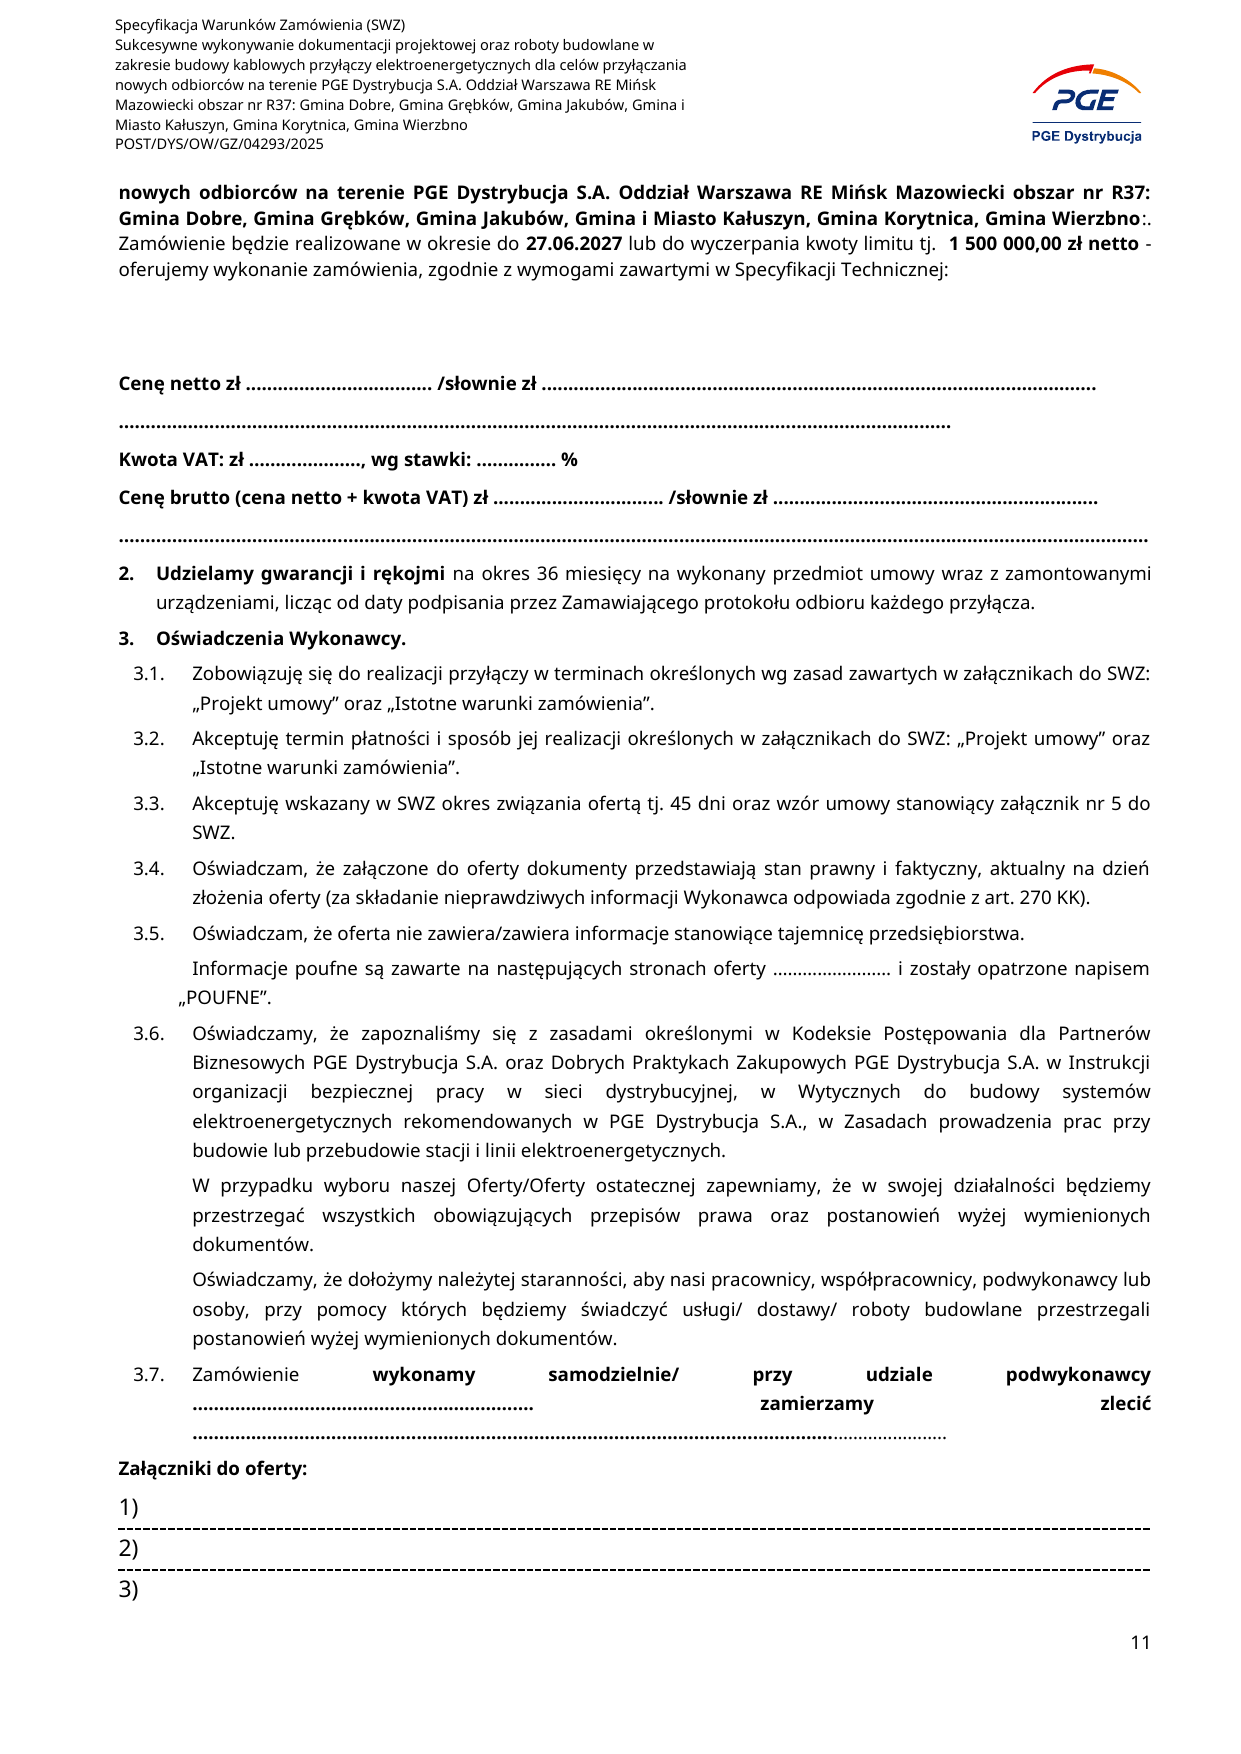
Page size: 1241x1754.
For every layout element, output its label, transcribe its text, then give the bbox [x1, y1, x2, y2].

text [118, 179, 1152, 282]
list Udzielamy gwarancji i rękojmi na okres 36 miesięcy na wykonany przedmiot umowy wraz z zamontowanymi urządzeniami, licząc od daty podpisania przez Zamawiającego protokołu odbioru każdego przyłącza. [118, 560, 1152, 615]
list Oświadczam, że załączone do oferty dokumenty przedstawiają stan prawny i faktyczny, aktualny na dzień złożenia oferty (za składanie nieprawdziwych informacji Wykonawca odpowiada zgodnie z art. 270 KK). [133, 855, 1152, 910]
list Oświadczam, że oferta nie zawiera/zawiera informacje stanowiące tajemnicę przedsiębiorstwa. [133, 920, 1152, 945]
list Akceptuję wskazany w SWZ okres związania ofertą tj. 45 dni oraz wzór umowy stanowiący załącznik nr 5 do SWZ. [133, 790, 1152, 845]
list Zobowiązuję się do realizacji przyłączy w terminach określonych wg zasad zawartych w załącznikach do SWZ: „Projekt umowy” oraz „Istotne warunki zamówienia”. [133, 661, 1152, 715]
text Oświadczamy, że dołożymy należytej staranności, aby nasi pracownicy, współpracownicy, podwykonawcy lub osoby, przy pomocy których będziemy świadczyć usługi/ dostawy/ roboty budowlane przestrzegali postanowień wyżej wymienionych dokumentów. [192, 1267, 1152, 1351]
list Oświadczenia Wykonawcy. [118, 625, 1152, 651]
list Oświadczamy, że zapoznaliśmy się z zasadami określonymi w Kodeksie Postępowania dla Partnerów Biznesowych PGE Dystrybucja S.A. oraz Dobrych Praktykach Zakupowych PGE Dystrybucja S.A. w Instrukcji organizacji bezpiecznej pracy w sieci dystrybucyjnej, w Wytycznych do budowy systemów elektroenergetycznych rekomendowanych w PGE Dystrybucja S.A., w Zasadach prowadzenia prac przy budowie lub przebudowie stacji i linii elektroenergetycznych. [133, 1020, 1152, 1163]
text Kwota VAT: zł …………………, wg stawki: …………… % [118, 446, 1152, 472]
text W przypadku wyboru naszej Oferty/Oferty ostatecznej zapewniamy, że w swojej działalności będziemy przestrzegać wszystkich obowiązujących przepisów prawa oraz postanowień wyżej wymienionych dokumentów. [192, 1173, 1152, 1257]
text Załączniki do oferty: [118, 1455, 1152, 1480]
text Cenę brutto (cena netto + kwota VAT) zł ................................ /słownie zł ............................................................. [118, 484, 1152, 510]
text Cenę netto zł ................................... /słownie zł ...................................................................………………………………. [118, 370, 1152, 396]
list Akceptuję termin płatności i sposób jej realizacji określonych w załącznikach do SWZ: „Projekt umowy” oraz „Istotne warunki zamówienia”. [133, 725, 1152, 780]
text ………………………………………………………………………………………………………………………………………… [118, 408, 1152, 434]
list Zamówienie wykonamy samodzielnie/ przy udziale podwykonawcy ………………………………………………………. zamierzamy zlecić …………………………………………………………………………………………………………………………….. [133, 1361, 1152, 1445]
text …………………………………………………………………………………………………………………………………………………………………………. [118, 522, 1152, 548]
text Informacje poufne są zawarte na następujących stronach oferty …………………… i zostały opatrzone napisem „POUFNE”. [178, 955, 1152, 1010]
